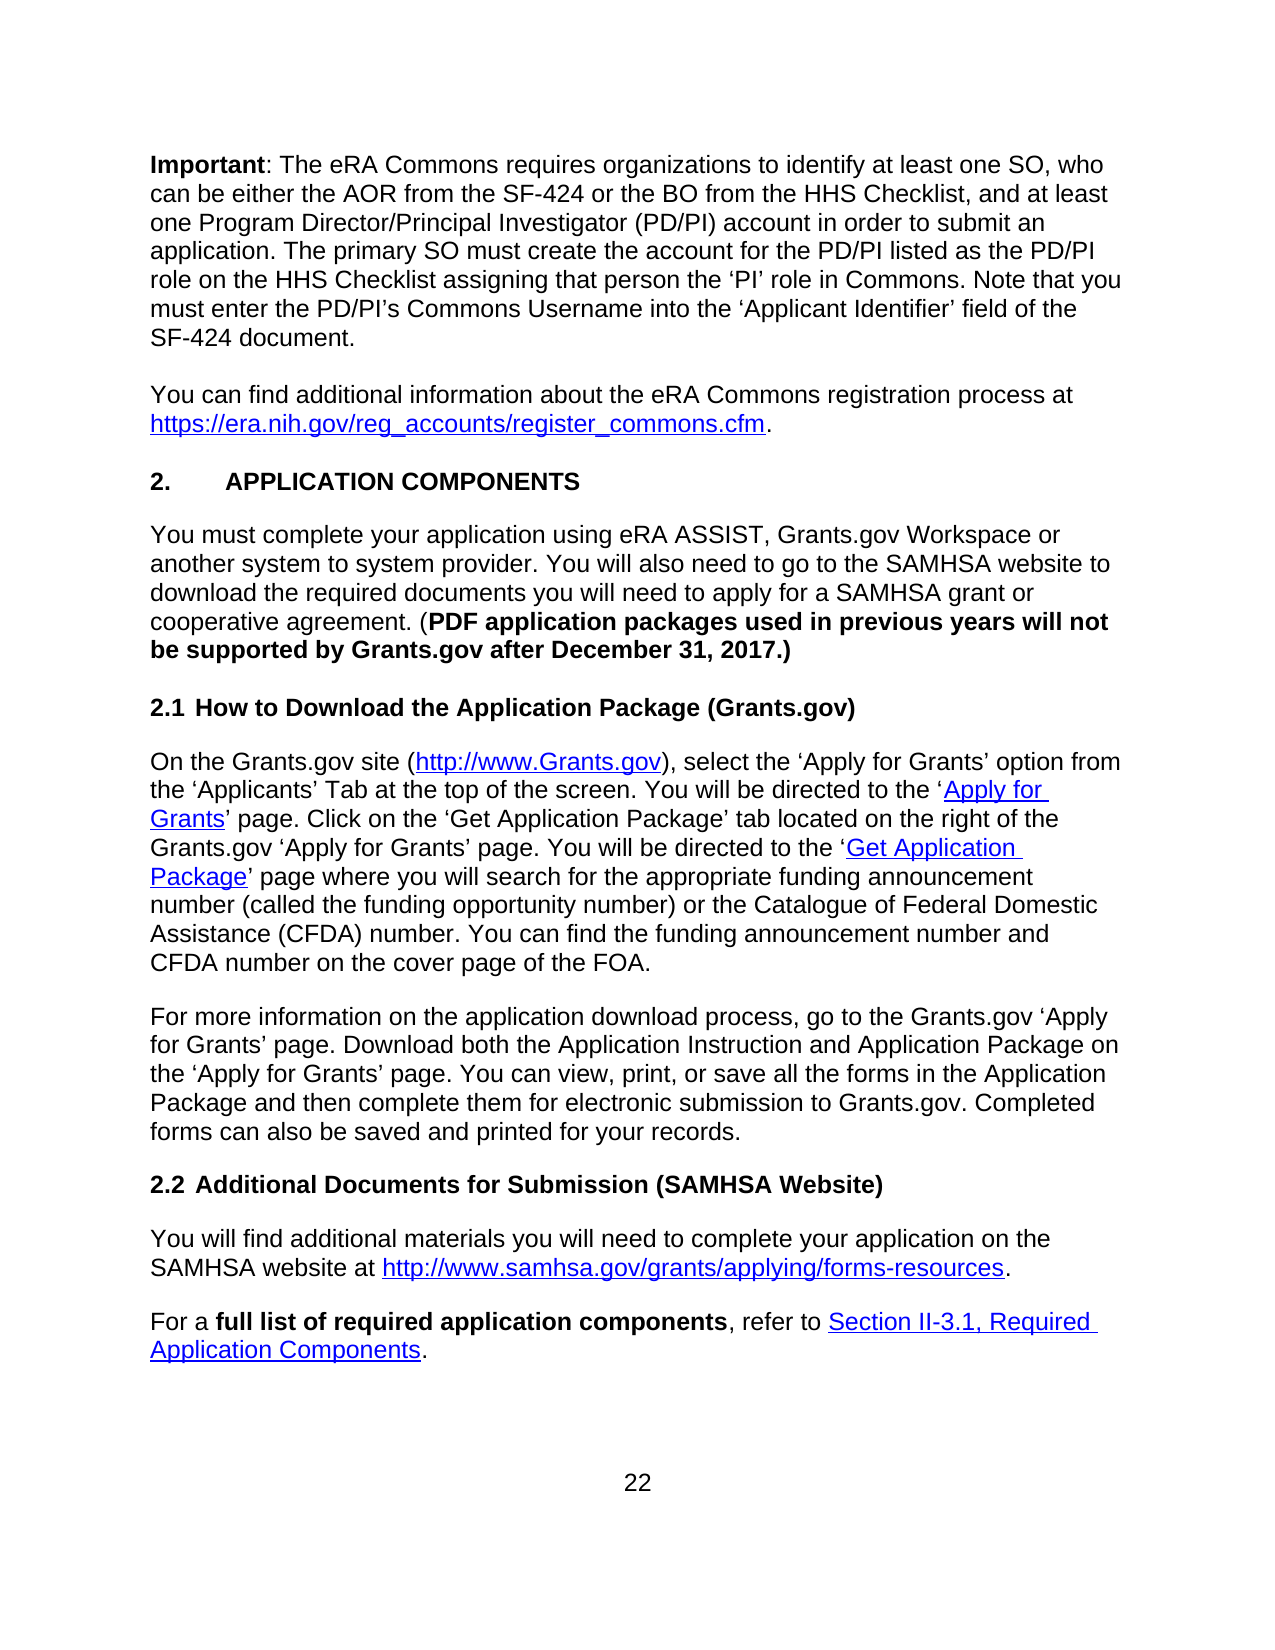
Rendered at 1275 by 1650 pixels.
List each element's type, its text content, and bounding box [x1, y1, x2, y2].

text For a full list of required application components, refer to Section II-3.1, Required Application Components. [150, 1307, 1125, 1364]
text You can find additional information about the eRA Commons registration process at https://era.nih.gov/reg_accounts/register_commons.cfm. [150, 380, 1125, 437]
subtitle 2. APPLICATION COMPONENTS [150, 467, 1125, 495]
subtitle 2.2 Additional Documents for Submission (SAMHSA Website) [150, 1170, 1125, 1199]
text You will find additional materials you will need to complete your application on the SAMHSA website at http://www.samhsa.gov/grants/applying/forms-resources. [150, 1224, 1125, 1282]
text For more information on the application download process, go to the Grants.gov ‘Apply for Grants’ page. Download both the Application Instruction and Application Package on the ‘Apply for Grants’ page. You can view, print, or save all the forms in the Application Package and then complete them for electronic submission to Grants.gov. Completed forms can also be saved and printed for your records. [150, 1002, 1125, 1145]
text You must complete your application using eRA ASSIST, Grants.gov Workspace or another system to system provider. You will also need to go to the SAMHSA website to download the required documents you will need to apply for a SAMHSA grant or cooperative agreement. (PDF application packages used in previous years will not be supported by Grants.gov after December 31, 2017.) [150, 520, 1125, 664]
text On the Grants.gov site (http://www.Grants.gov), select the ‘Apply for Grants’ option from the ‘Applicants’ Tab at the top of the screen. You will be directed to the ‘Apply for Grants’ page. Click on the ‘Get Application Package’ tab located on the right of the Grants.gov ‘Apply for Grants’ page. You will be directed to the ‘Get Application Package’ page where you will search for the appropriate funding announcement number (called the funding opportunity number) or the Catalogue of Federal Domestic Assistance (CFDA) number. You can find the funding announcement number and CFDA number on the cover page of the FOA. [150, 747, 1125, 977]
text Important: The eRA Commons requires organizations to identify at least one SO, who can be either the AOR from the SF-424 or the BO from the HHS Checklist, and at least one Program Director/Principal Investigator (PD/PI) account in order to submit an application. The primary SO must create the account for the PD/PI listed as the PD/PI role on the HHS Checklist assigning that person the ‘PI’ role in Commons. Note that you must enter the PD/PI’s Commons Username into the ‘Applicant Identifier’ field of the SF-424 document. [150, 150, 1125, 351]
subtitle 2.1 How to Download the Application Package (Grants.gov) [150, 693, 1125, 722]
